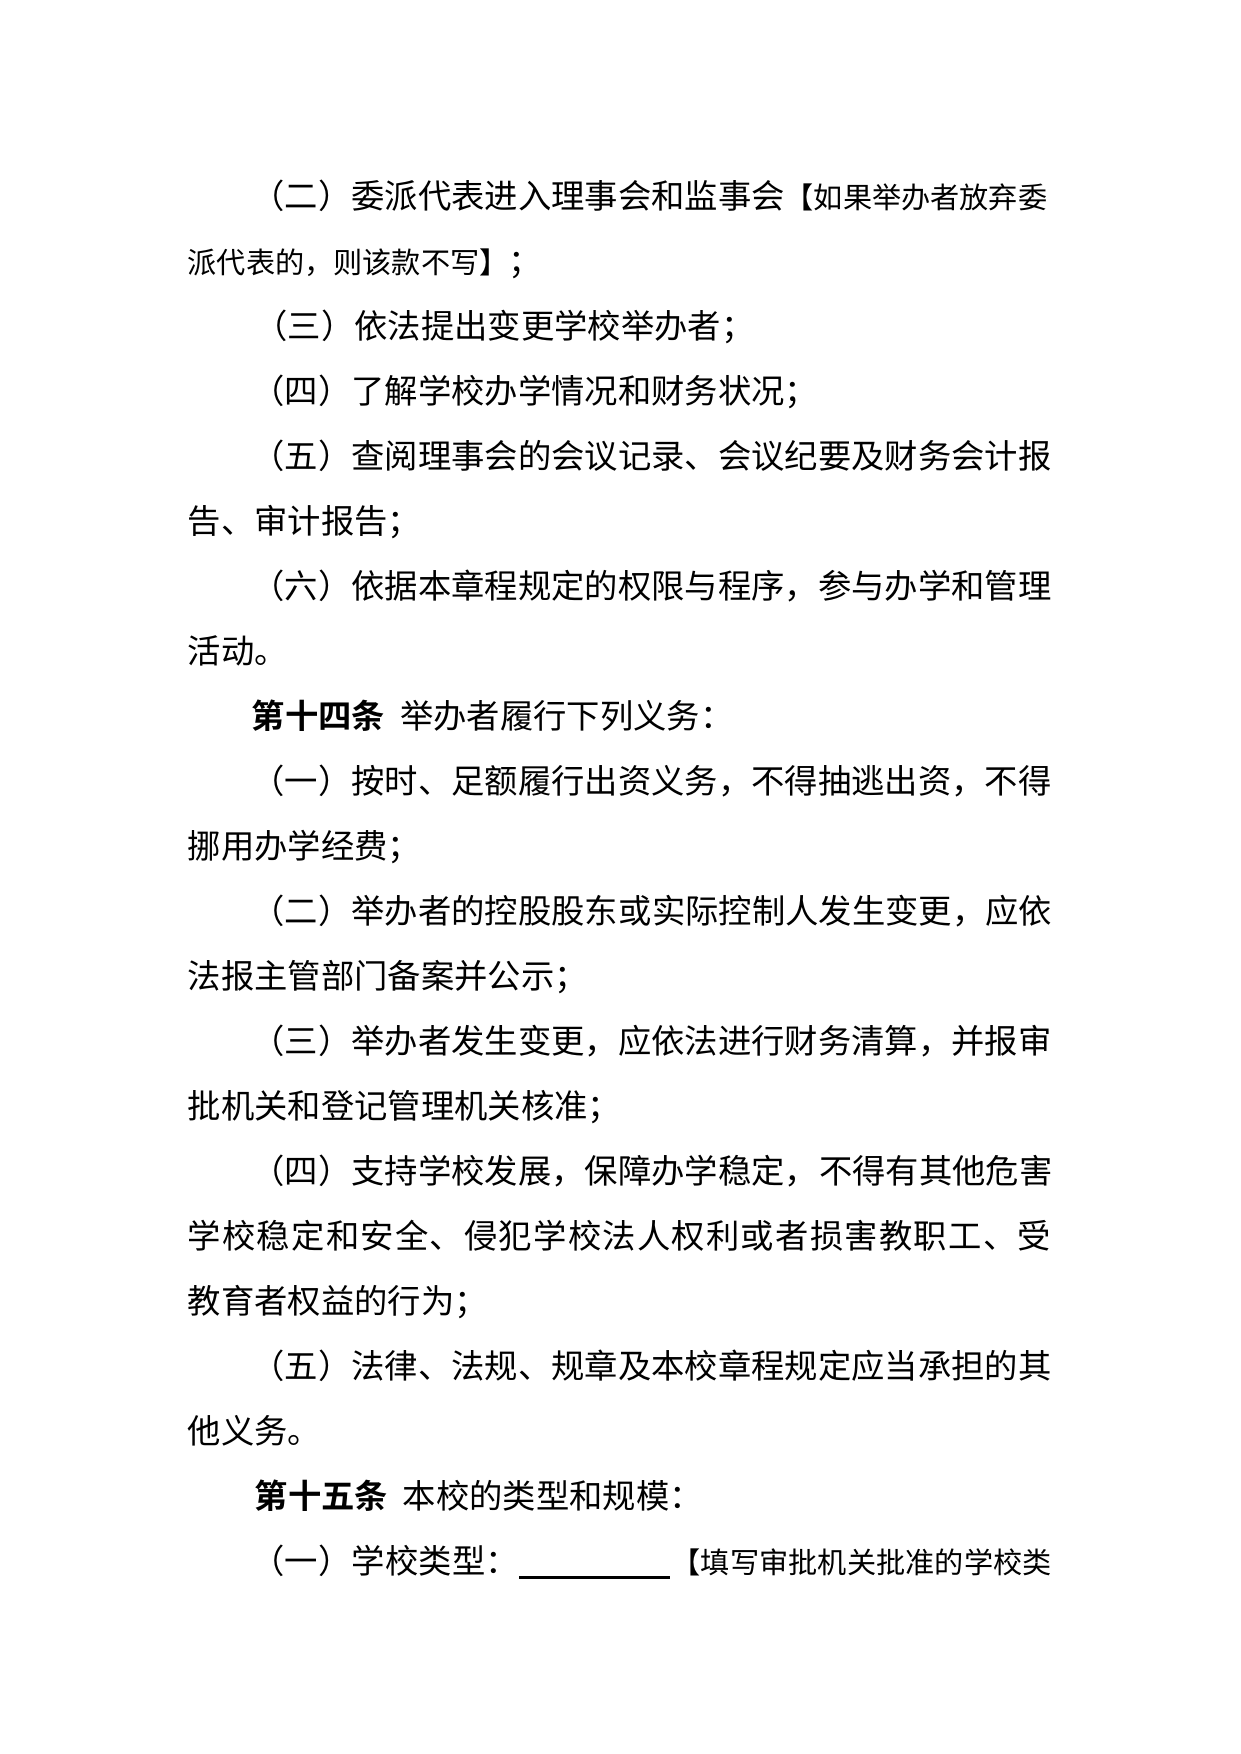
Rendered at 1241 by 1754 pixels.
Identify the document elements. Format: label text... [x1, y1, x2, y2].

text 第十五条 本校的类型和规模： [187, 1462, 1053, 1527]
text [187, 1527, 1053, 1592]
text （六）依据本章程规定的权限与程序，参与办学和管理活动。 [187, 552, 1053, 682]
text （五）法律、法规、规章及本校章程规定应当承担的其他义务。 [187, 1332, 1053, 1462]
text （三）依法提出变更学校举办者； [187, 292, 1053, 357]
text （三）举办者发生变更，应依法进行财务清算，并报审批机关和登记管理机关核准； [187, 1007, 1053, 1137]
text （二）举办者的控股股东或实际控制人发生变更，应依法报主管部门备案并公示； [187, 877, 1053, 1007]
text （四）了解学校办学情况和财务状况； [187, 357, 1053, 422]
text （二）委派代表进入理事会和监事会【如果举办者放弃委派代表的，则该款不写】； [187, 162, 1053, 292]
text 第十四条 举办者履行下列义务： [187, 682, 1053, 747]
text （五）查阅理事会的会议记录、会议纪要及财务会计报告、审计报告； [187, 422, 1053, 552]
text （四）支持学校发展，保障办学稳定，不得有其他危害学校稳定和安全、侵犯学校法人权利或者损害教职工、受教育者权益的行为； [187, 1137, 1053, 1332]
text （一）按时、足额履行出资义务，不得抽逃出资，不得挪用办学经费； [187, 747, 1053, 877]
